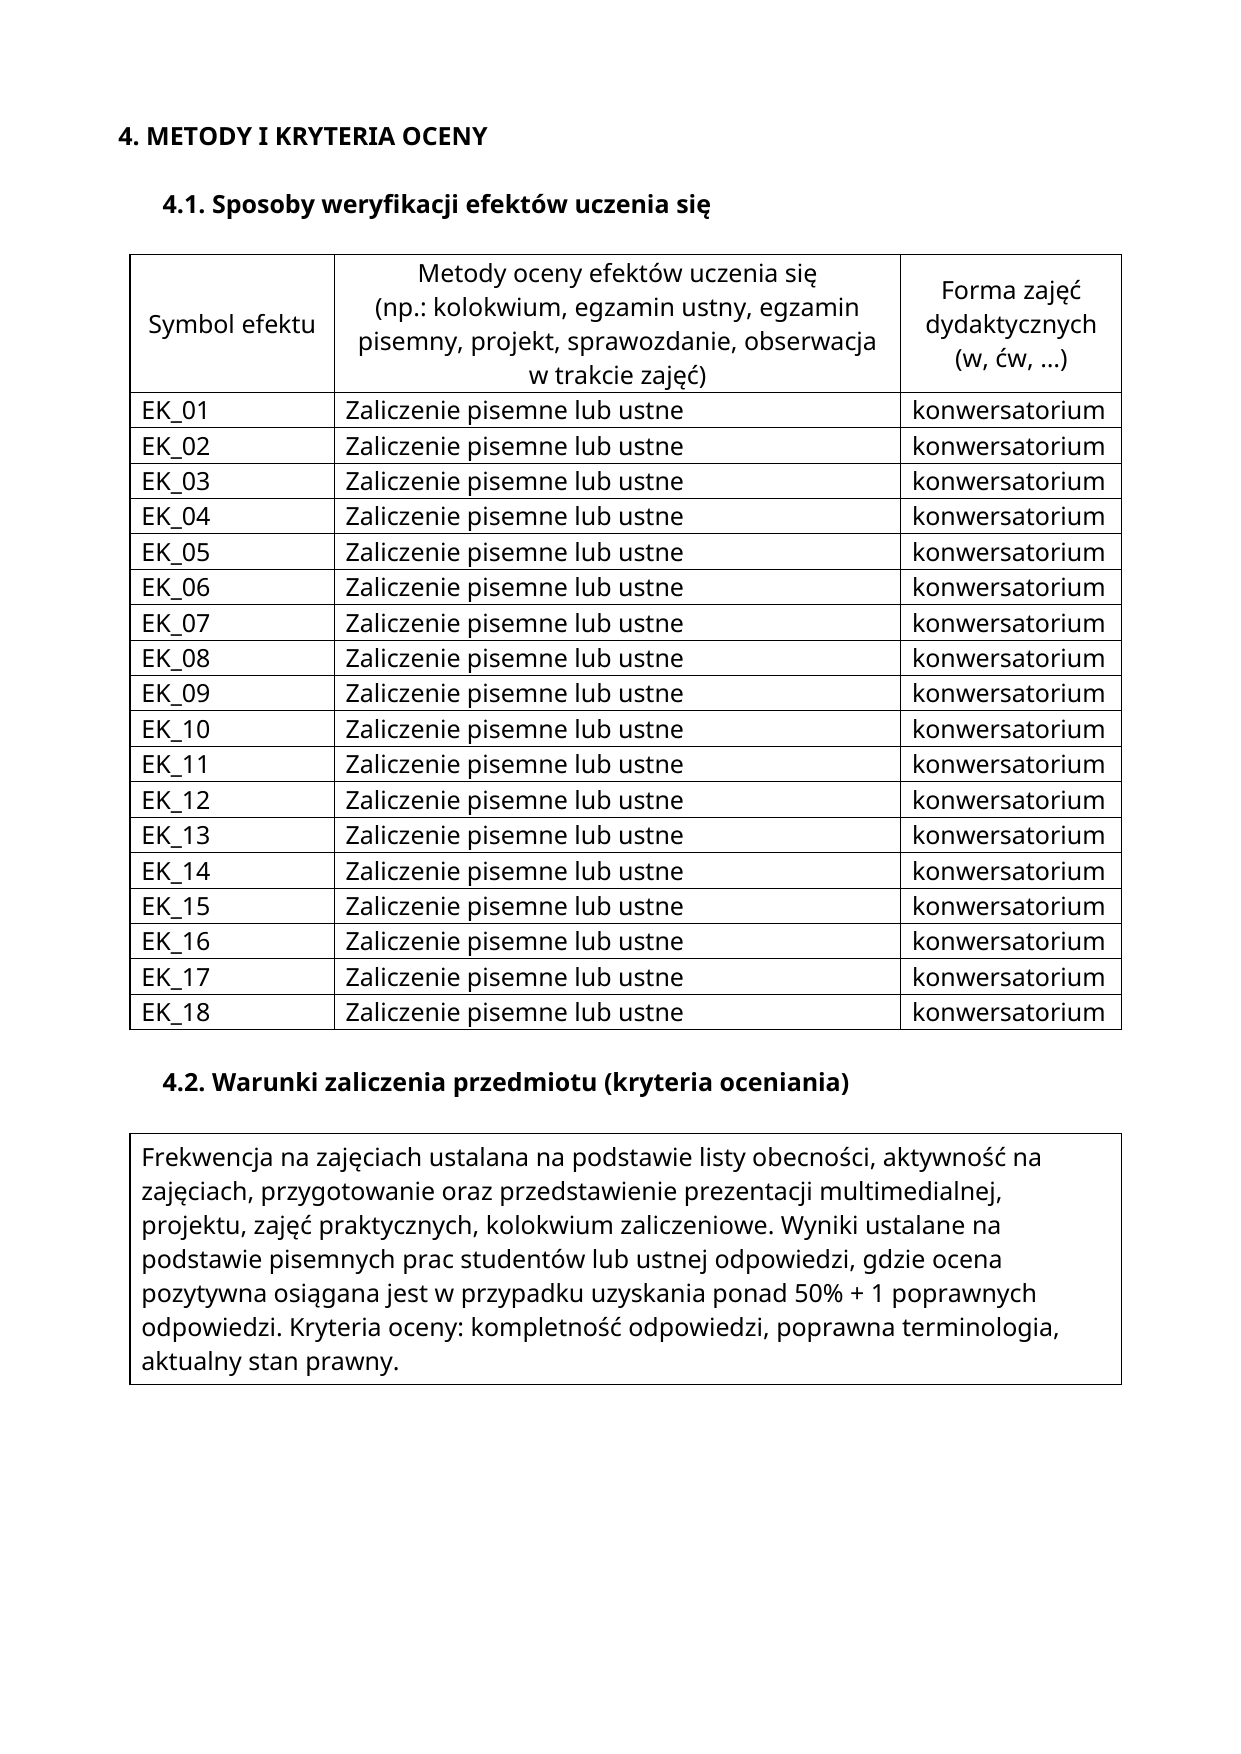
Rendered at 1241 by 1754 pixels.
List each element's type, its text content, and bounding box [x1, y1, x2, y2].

table_cell Zaliczenie pisemne lub ustne [335, 782, 900, 817]
table_cell konwersatorium [901, 428, 1121, 462]
table_cell EK_03 [131, 464, 334, 498]
table_cell konwersatorium [901, 995, 1121, 1029]
table_cell Zaliczenie pisemne lub ustne [335, 889, 900, 923]
table_cell Zaliczenie pisemne lub ustne [335, 499, 900, 533]
table_cell konwersatorium [901, 534, 1121, 569]
table_cell EK_02 [131, 428, 334, 462]
table_cell konwersatorium [901, 711, 1121, 746]
table_header Forma zajęć dydaktycznych (w, ćw, …) [901, 255, 1121, 392]
table_cell konwersatorium [901, 676, 1121, 710]
table_cell EK_04 [131, 499, 334, 533]
table_cell Zaliczenie pisemne lub ustne [335, 818, 900, 852]
table_cell konwersatorium [901, 570, 1121, 604]
table_cell Zaliczenie pisemne lub ustne [335, 711, 900, 746]
table_cell konwersatorium [901, 853, 1121, 887]
table_cell EK_07 [131, 605, 334, 639]
table_cell Zaliczenie pisemne lub ustne [335, 464, 900, 498]
table_header Frekwencja na zajęciach ustalana na podstawie listy obecności, aktywność na zajęciach, przygotowanie oraz przedstawienie prezentacji multimedialnej, projektu, zajęć praktycznych, kolokwium zaliczeniowe. Wyniki ustalane na podstawie pisemnych prac studentów lub ustnej odpowiedzi, gdzie ocena pozytywna osiągana jest w przypadku uzyskania ponad 50% + 1 poprawnych odpowiedzi. Kryteria oceny: kompletność odpowiedzi, poprawna terminologia, aktualny stan prawny. [131, 1134, 1121, 1384]
table_cell Zaliczenie pisemne lub ustne [335, 747, 900, 781]
table_cell Zaliczenie pisemne lub ustne [335, 641, 900, 675]
text 4.2. Warunki zaliczenia przedmiotu (kryteria oceniania) [162, 1064, 1122, 1098]
table_cell Zaliczenie pisemne lub ustne [335, 995, 900, 1029]
table_cell konwersatorium [901, 605, 1121, 639]
table_cell EK_06 [131, 570, 334, 604]
table_cell konwersatorium [901, 499, 1121, 533]
table_cell konwersatorium [901, 818, 1121, 852]
table_cell EK_01 [131, 393, 334, 427]
table_cell Zaliczenie pisemne lub ustne [335, 959, 900, 994]
table_cell EK_16 [131, 924, 334, 958]
table_cell EK_09 [131, 676, 334, 710]
table_cell konwersatorium [901, 393, 1121, 427]
table_cell EK_14 [131, 853, 334, 887]
table_cell konwersatorium [901, 924, 1121, 958]
table_cell konwersatorium [901, 641, 1121, 675]
table_cell konwersatorium [901, 747, 1121, 781]
text 4. METODY I KRYTERIA OCENY [118, 118, 1122, 152]
table_cell konwersatorium [901, 959, 1121, 994]
table_header Metody oceny efektów uczenia się (np.: kolokwium, egzamin ustny, egzamin pisemny, projekt, sprawozdanie, obserwacja w trakcie zajęć) [335, 255, 900, 392]
table_cell Zaliczenie pisemne lub ustne [335, 853, 900, 887]
table_cell EK_18 [131, 995, 334, 1029]
table_cell EK_12 [131, 782, 334, 817]
table_header Symbol efektu [131, 255, 334, 392]
table_cell EK_10 [131, 711, 334, 746]
table_cell Zaliczenie pisemne lub ustne [335, 534, 900, 569]
table_cell Zaliczenie pisemne lub ustne [335, 924, 900, 958]
table_cell Zaliczenie pisemne lub ustne [335, 428, 900, 462]
table_cell EK_05 [131, 534, 334, 569]
table_cell EK_17 [131, 959, 334, 994]
table_cell konwersatorium [901, 464, 1121, 498]
table_cell Zaliczenie pisemne lub ustne [335, 393, 900, 427]
table_cell EK_15 [131, 889, 334, 923]
text 4.1. Sposoby weryfikacji efektów uczenia się [162, 186, 1122, 220]
table_cell EK_11 [131, 747, 334, 781]
table_cell Zaliczenie pisemne lub ustne [335, 676, 900, 710]
table_cell Zaliczenie pisemne lub ustne [335, 605, 900, 639]
table_cell EK_08 [131, 641, 334, 675]
table_cell Zaliczenie pisemne lub ustne [335, 570, 900, 604]
table_cell konwersatorium [901, 782, 1121, 817]
table_cell EK_13 [131, 818, 334, 852]
table_cell konwersatorium [901, 889, 1121, 923]
